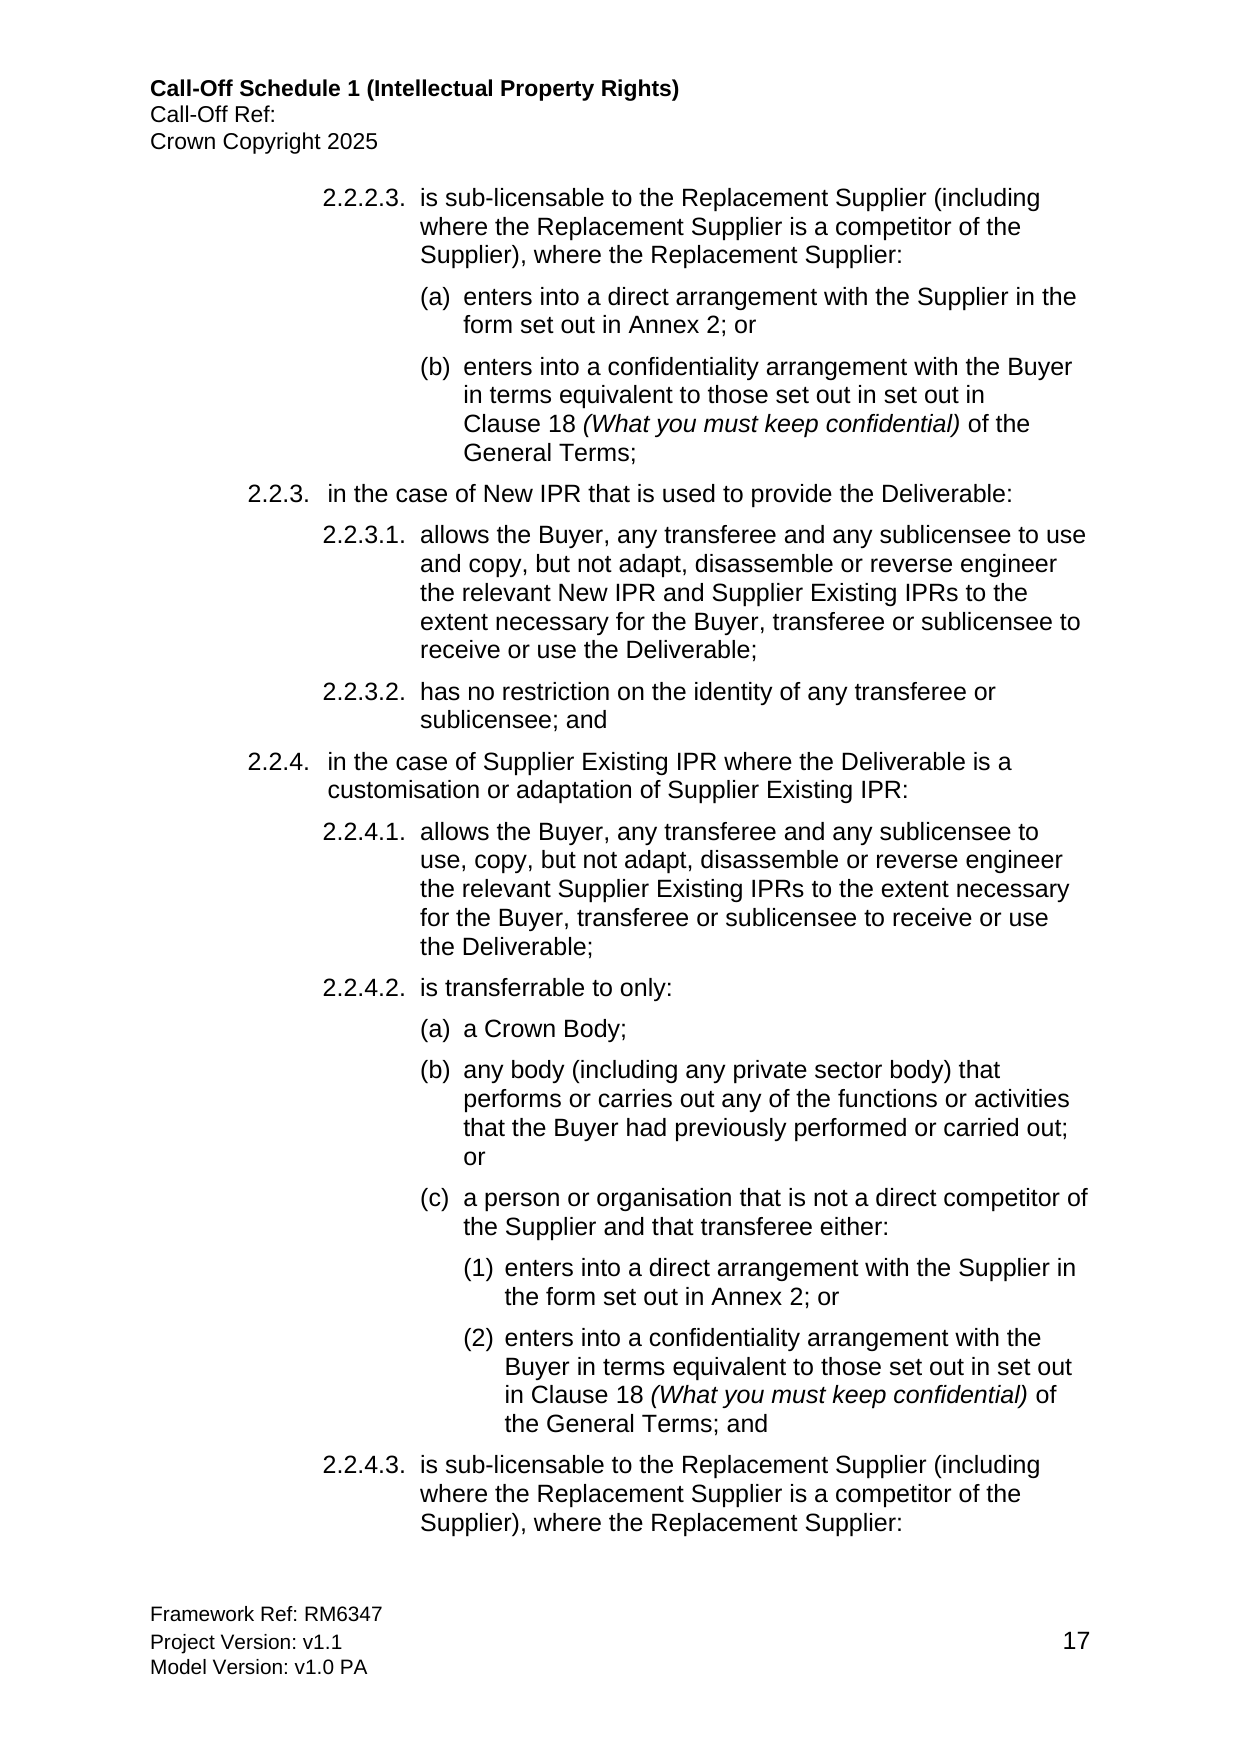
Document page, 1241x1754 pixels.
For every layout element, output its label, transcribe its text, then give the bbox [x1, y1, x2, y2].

subtitle any body (including any private sector body) that performs or carries out any of the functions or activities that the Buyer had previously performed or carried out; or [420, 1055, 1090, 1170]
subtitle allows the Buyer, any transferee and any sublicensee to use and copy, but not adapt, disassemble or reverse engineer the relevant New IPR and Supplier Existing IPRs to the extent necessary for the Buyer, transferee or sublicensee to receive or use the Deliverable; [322, 520, 1090, 664]
subtitle enters into a direct arrangement with the Supplier in the form set out in Annex 2; or [420, 282, 1090, 339]
subtitle a person or organisation that is not a direct competitor of the Supplier and that transferee either: [420, 1183, 1090, 1240]
subtitle in the case of Supplier Existing IPR where the Deliverable is a customisation or adaptation of Supplier Existing IPR: [247, 747, 1090, 804]
subtitle is transferrable to only: [322, 973, 1090, 1002]
subtitle enters into a direct arrangement with the Supplier in the form set out in Annex 2; or [463, 1253, 1090, 1310]
subtitle enters into a confidentiality arrangement with the Buyer in terms equivalent to those set out in set out in Clause 18 (What you must keep confidential) of the General Terms; and [463, 1323, 1090, 1438]
subtitle in the case of New IPR that is used to provide the Deliverable: [247, 479, 1090, 508]
subtitle a Crown Body; [420, 1014, 1090, 1043]
subtitle allows the Buyer, any transferee and any sublicensee to use, copy, but not adapt, disassemble or reverse engineer the relevant Supplier Existing IPRs to the extent necessary for the Buyer, transferee or sublicensee to receive or use the Deliverable; [322, 817, 1090, 960]
subtitle has no restriction on the identity of any transferee or sublicensee; and [322, 677, 1090, 734]
subtitle is sub-licensable to the Replacement Supplier (including where the Replacement Supplier is a competitor of the Supplier), where the Replacement Supplier: [322, 1450, 1090, 1537]
subtitle is sub-licensable to the Replacement Supplier (including where the Replacement Supplier is a competitor of the Supplier), where the Replacement Supplier: [322, 183, 1090, 269]
